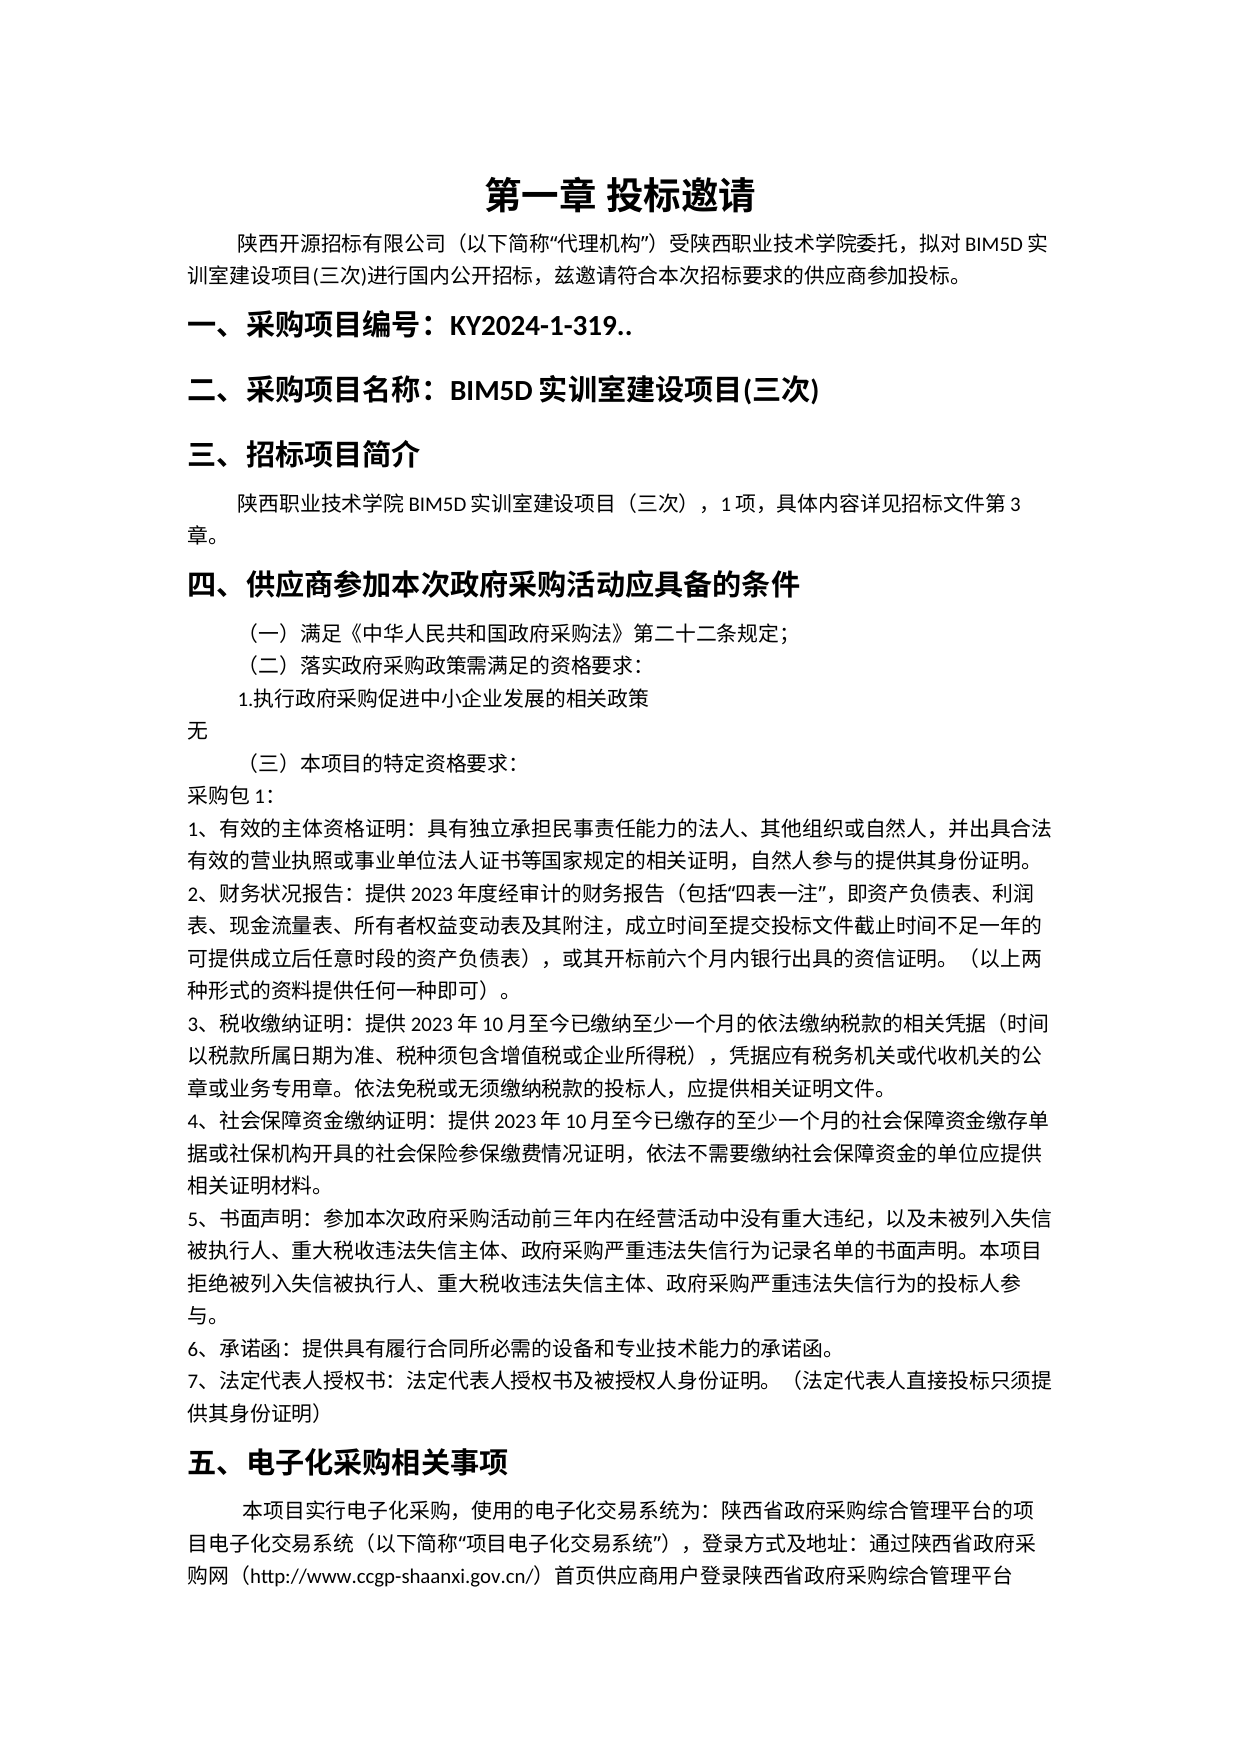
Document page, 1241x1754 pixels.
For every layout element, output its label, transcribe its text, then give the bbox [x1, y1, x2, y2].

text （三）本项目的特定资格要求： [187, 747, 1053, 779]
text 2、财务状况报告：提供2023年度经审计的财务报告（包括“四表一注”，即资产负债表、利润表、现金流量表、所有者权益变动表及其附注，成立时间至提交投标文件截止时间不足一年的可提供成立后任意时段的资产负债表），或其开标前六个月内银行出具的资信证明。（以上两种形式的资料提供任何一种即可）。 [187, 877, 1053, 1007]
text 陕西职业技术学院BIM5D实训室建设项目（三次），1项，具体内容详见招标文件第3章。 [187, 487, 1053, 552]
text （二）落实政府采购政策需满足的资格要求： [187, 649, 1053, 682]
text 4、社会保障资金缴纳证明：提供2023年10月至今已缴存的至少一个月的社会保障资金缴存单据或社保机构开具的社会保险参保缴费情况证明，依法不需要缴纳社会保障资金的单位应提供相关证明材料。 [187, 1104, 1053, 1202]
text （一）满足《中华人民共和国政府采购法》第二十二条规定； [187, 617, 1053, 649]
text 5、书面声明：参加本次政府采购活动前三年内在经营活动中没有重大违纪，以及未被列入失信被执行人、重大税收违法失信主体、政府采购严重违法失信行为记录名单的书面声明。本项目拒绝被列入失信被执行人、重大税收违法失信主体、政府采购严重违法失信行为的投标人参与。 [187, 1202, 1053, 1332]
text 四、供应商参加本次政府采购活动应具备的条件 [187, 552, 1053, 617]
text 三、招标项目简介 [187, 422, 1053, 487]
text 3、税收缴纳证明：提供2023年10月至今已缴纳至少一个月的依法缴纳税款的相关凭据（时间以税款所属日期为准、税种须包含增值税或企业所得税），凭据应有税务机关或代收机关的公章或业务专用章。依法免税或无须缴纳税款的投标人，应提供相关证明文件。 [187, 1007, 1053, 1104]
text 二、采购项目名称：BIM5D实训室建设项目(三次) [187, 357, 1053, 422]
text 7、法定代表人授权书：法定代表人授权书及被授权人身份证明。（法定代表人直接投标只须提供其身份证明） [187, 1364, 1053, 1429]
text 无 [187, 714, 1053, 747]
text 一、采购项目编号：KY2024-1-319.. [187, 292, 1053, 357]
text 五、电子化采购相关事项 [187, 1429, 1053, 1494]
text 陕西开源招标有限公司（以下简称“代理机构”）受陕西职业技术学院委托，拟对BIM5D实训室建设项目(三次)进行国内公开招标，兹邀请符合本次招标要求的供应商参加投标。 [187, 227, 1053, 292]
text 1.执行政府采购促进中小企业发展的相关政策 [187, 682, 1053, 714]
text 6、承诺函：提供具有履行合同所必需的设备和专业技术能力的承诺函。 [187, 1332, 1053, 1364]
text 第一章 投标邀请 [187, 162, 1053, 227]
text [187, 1494, 1053, 1592]
text 1、有效的主体资格证明：具有独立承担民事责任能力的法人、其他组织或自然人，并出具合法有效的营业执照或事业单位法人证书等国家规定的相关证明，自然人参与的提供其身份证明。 [187, 812, 1053, 877]
text 采购包1： [187, 779, 1053, 812]
